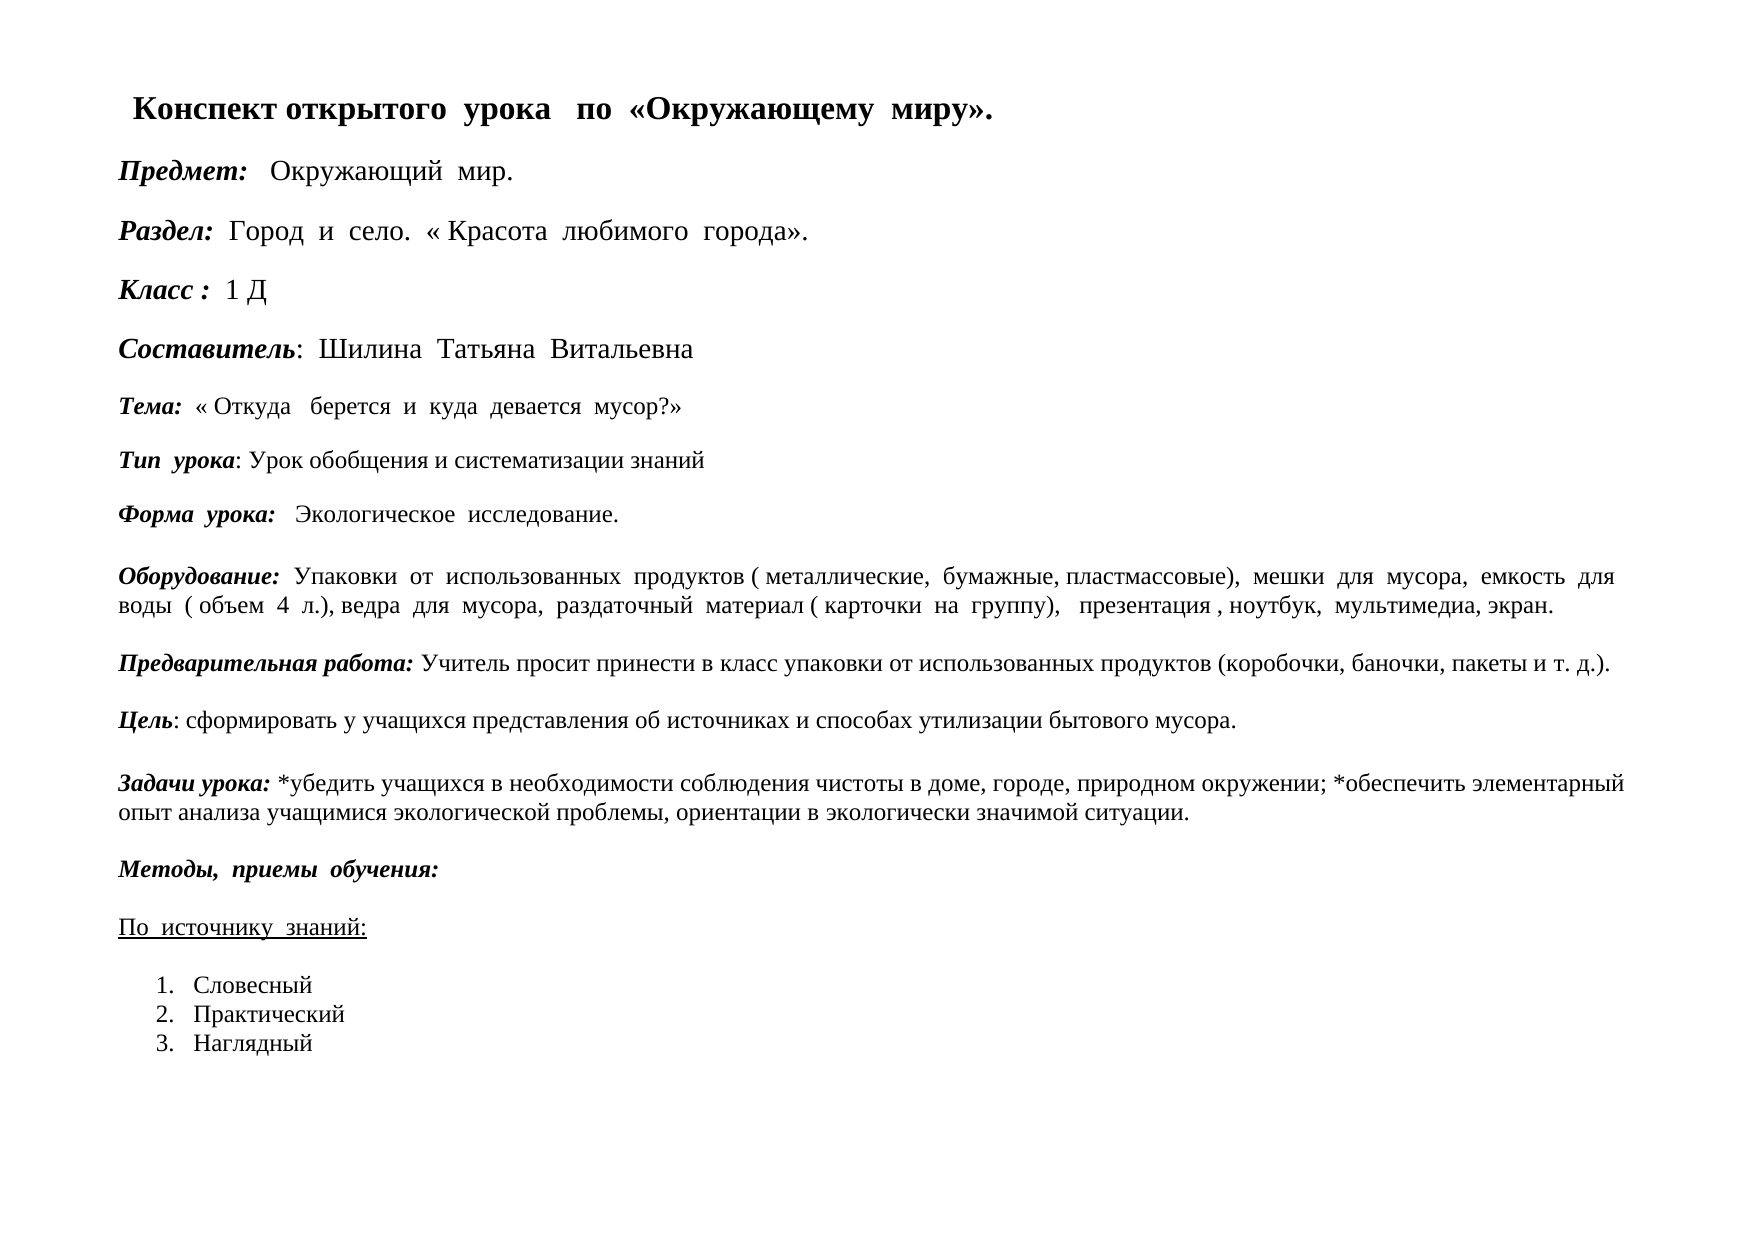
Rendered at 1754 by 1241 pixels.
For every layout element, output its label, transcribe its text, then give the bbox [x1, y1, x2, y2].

text Класс : 1 Д [118, 272, 1636, 306]
text Оборудование: Упаковки от использованных продуктов ( металлические, бумажные, пластмассовые), мешки для мусора, емкость для воды ( объем 4 л.), ведра для мусора, раздаточный материал ( карточки на группу), презентация , ноутбук, мультимедиа, экран. [118, 561, 1636, 618]
text Тип урока: Урок обобщения и систематизации знаний [118, 445, 1636, 474]
text Предварительная работа: Учитель просит принести в класс упаковки от использованных продуктов (коробочки, баночки, пакеты и т. д.). [118, 648, 1636, 676]
list Наглядный [156, 1028, 1636, 1057]
text Раздел: Город и село. « Красота любимого города». [118, 213, 1636, 246]
text Предмет: Окружающий мир. [118, 153, 1636, 187]
text Методы, приемы обучения: [118, 854, 1636, 883]
text Составитель: Шилина Татьяна Витальевна [118, 332, 1636, 365]
text Цель: сформировать у учащихся представления об источниках и способах утилизации бытового мусора. [118, 706, 1636, 734]
text Задачи урока: *убедить учащихся в необходимости соблюдения чистоты в доме, городе, природном окружении; *обеспечить элементарный опыт анализа учащимися экологической проблемы, ориентации в экологически значимой ситуации. [118, 768, 1636, 825]
list Практический [156, 999, 1636, 1028]
list Словесный [156, 970, 1636, 999]
text Форма урока: Экологическое исследование. [118, 499, 1636, 527]
text По источнику знаний: [118, 912, 1636, 941]
text Конспект открытого урока по «Окружающему миру». [118, 89, 1636, 127]
text Тема: « Откуда берется и куда девается мусор?» [118, 391, 1636, 420]
